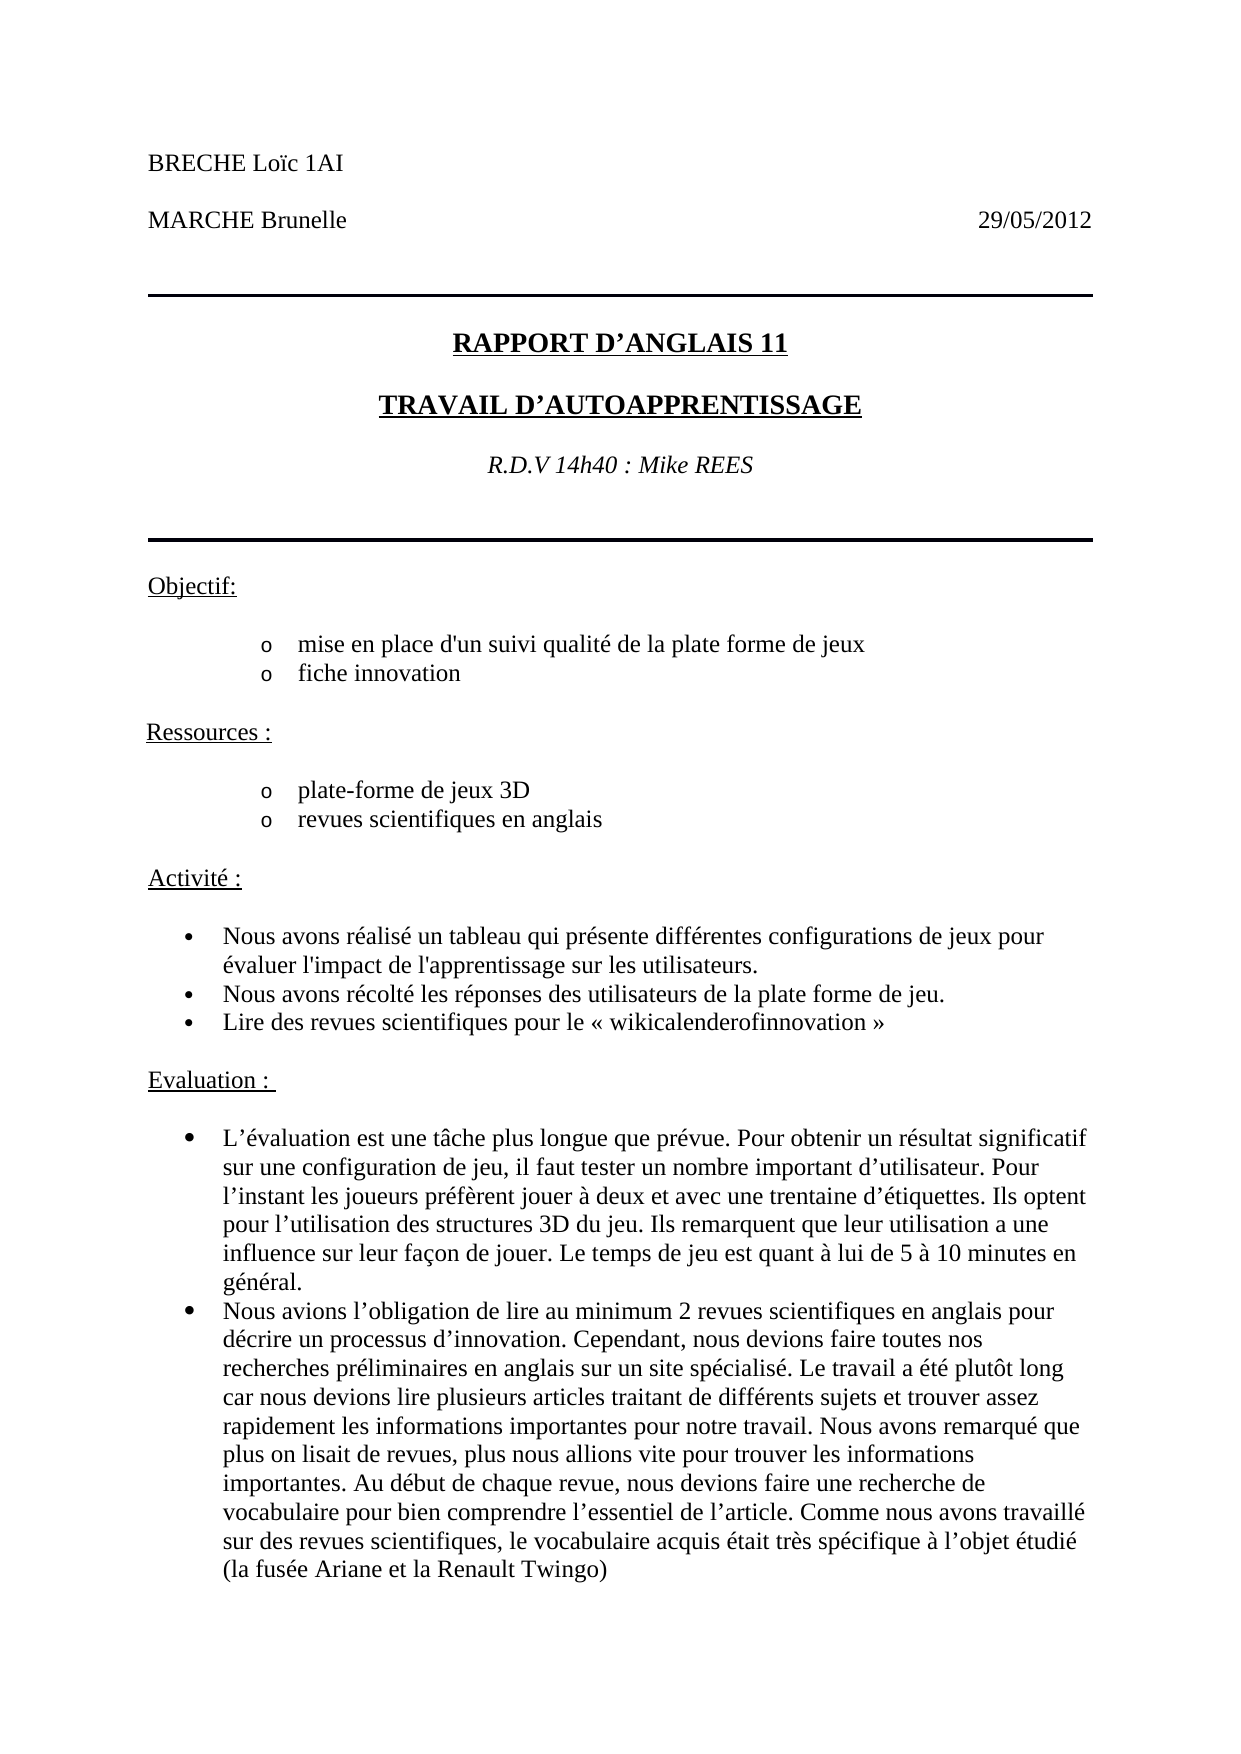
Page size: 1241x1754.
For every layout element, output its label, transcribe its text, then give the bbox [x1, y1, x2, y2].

list fiche innovation [260, 658, 1093, 688]
text Objectif: [148, 571, 1093, 599]
list Lire des revues scientifiques pour le « wikicalenderofinnovation » [185, 1007, 1093, 1036]
text Activité : [148, 863, 1093, 892]
list mise en place d'un suivi qualité de la plate forme de jeux [260, 629, 1093, 658]
list Nous avons récolté les réponses des utilisateurs de la plate forme de jeu. [185, 979, 1093, 1007]
text RAPPORT D’ANGLAIS 11 [148, 327, 1093, 359]
list Nous avons réalisé un tableau qui présente différentes configurations de jeux pour évaluer l'impact de l'apprentissage sur les utilisateurs. [185, 921, 1093, 979]
list Nous avions l’obligation de lire au minimum 2 revues scientifiques en anglais pour décrire un processus d’innovation. Cependant, nous devions faire toutes nos recherches préliminaires en anglais sur un site spécialisé. Le travail a été plutôt long car nous devions lire plusieurs articles traitant de différents sujets et trouver assez rapidement les informations importantes pour notre travail. Nous avons remarqué que plus on lisait de revues, plus nous allions vite pour trouver les informations importantes. Au début de chaque revue, nous devions faire une recherche de vocabulaire pour bien comprendre l’essentiel de l’article. Comme nous avons travaillé sur des revues scientifiques, le vocabulaire acquis était très spécifique à l’objet étudié (la fusée Ariane et la Renault Twingo) [185, 1296, 1093, 1583]
text Evaluation : [148, 1065, 1093, 1094]
list revues scientifiques en anglais [260, 804, 1093, 834]
text Ressources : [146, 717, 1093, 746]
text BRECHE Loïc 1AI [148, 148, 1093, 176]
list L’évaluation est une tâche plus longue que prévue. Pour obtenir un résultat significatif sur une configuration de jeu, il faut tester un nombre important d’utilisateur. Pour l’instant les joueurs préfèrent jouer à deux et avec une trentaine d’étiquettes. Ils optent pour l’utilisation des structures 3D du jeu. Ils remarquent que leur utilisation a une influence sur leur façon de jouer. Le temps de jeu est quant à lui de 5 à 10 minutes en général. [185, 1123, 1093, 1296]
text R.D.V 14h40 : Mike REES [148, 450, 1093, 478]
text MARCHE Brunelle 29/05/2012 [148, 206, 1093, 234]
text TRAVAIL D’AUTOAPPRENTISSAGE [148, 388, 1093, 421]
list plate-forme de jeux 3D [260, 775, 1093, 804]
